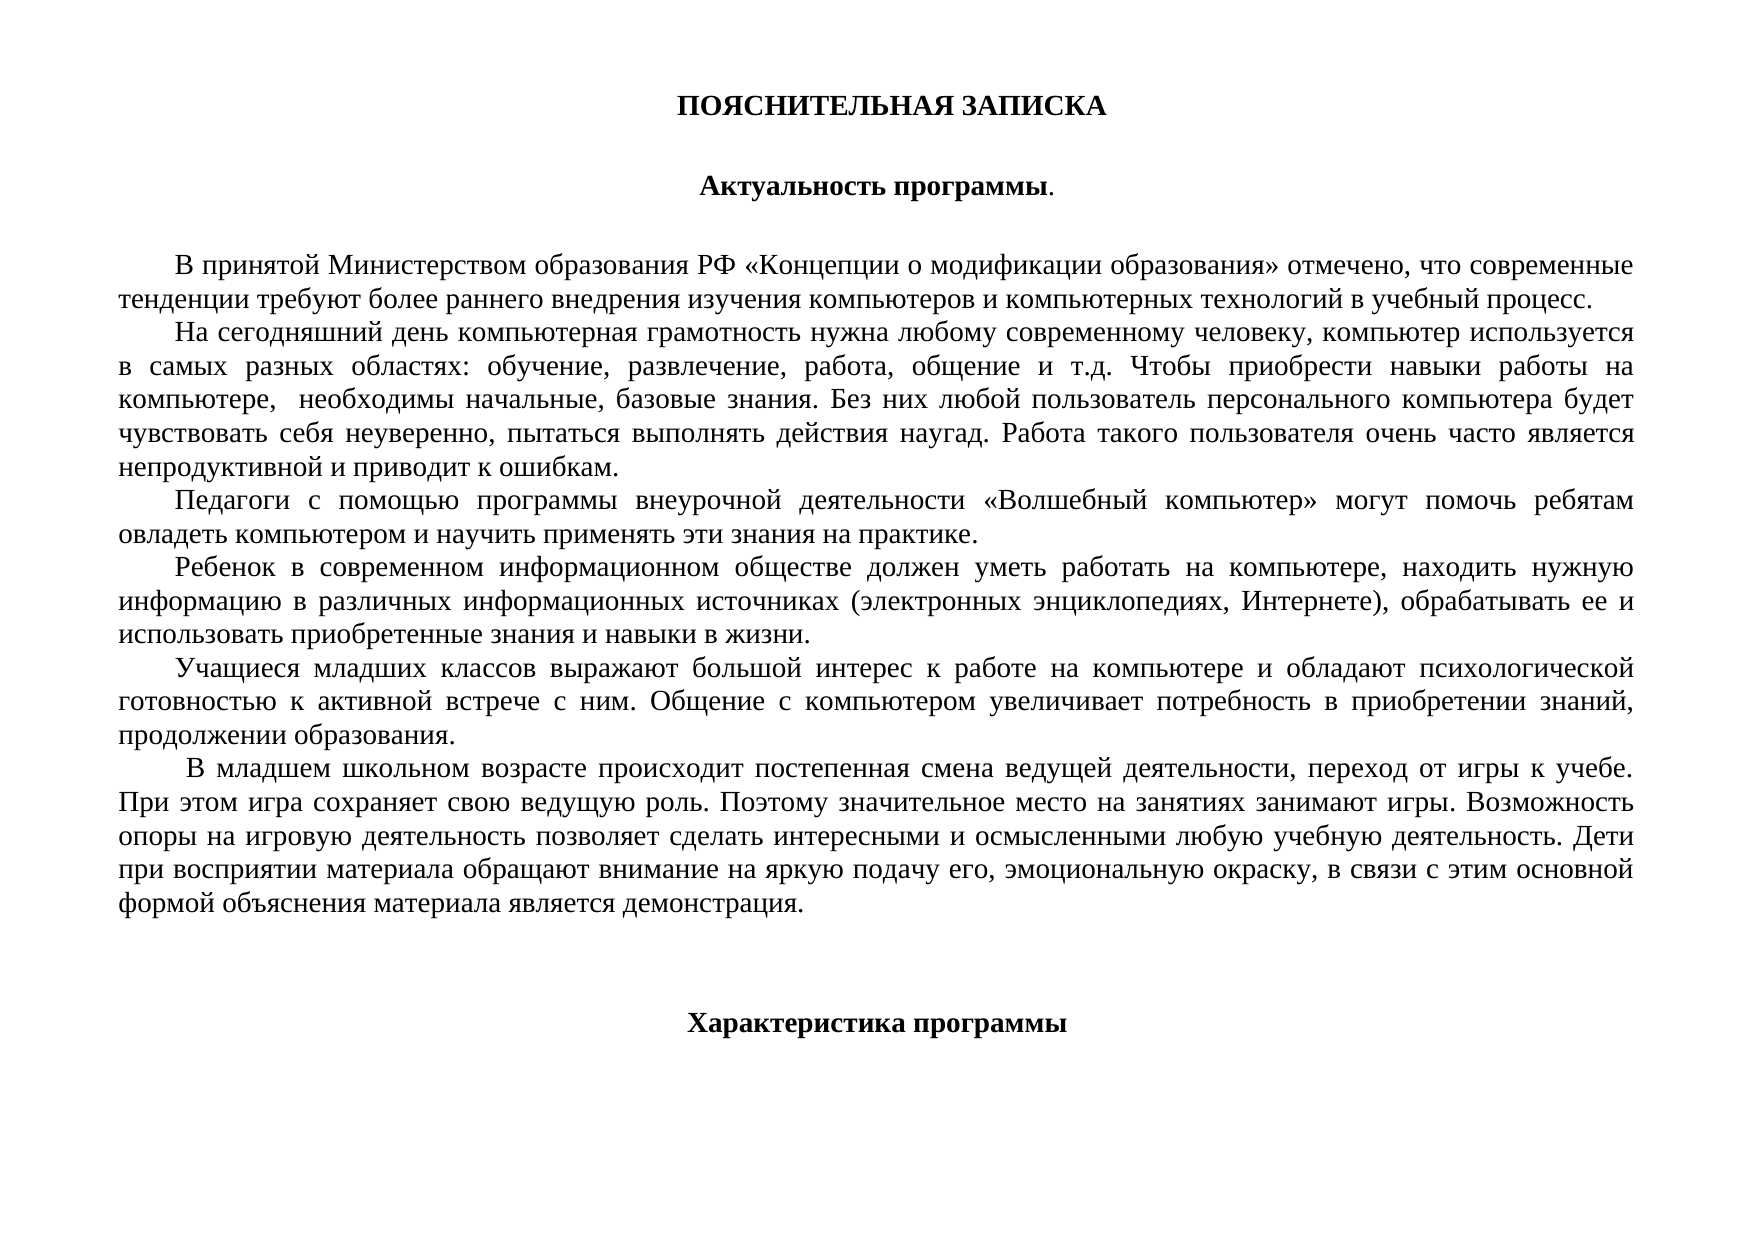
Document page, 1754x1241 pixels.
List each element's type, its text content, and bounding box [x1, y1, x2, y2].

text Ребенок в современном информационном обществе должен уметь работать на компьютере, находить нужную информацию в различных информационных источниках (электронных энциклопедиях, Интернете), обрабатывать ее и использовать приобретенные знания и навыки в жизни. [118, 549, 1636, 650]
text ПОЯСНИТЕЛЬНАЯ ЗАПИСКА [118, 88, 1636, 122]
text В принятой Министерством образования РФ «Концепции о модификации образования» отмечено, что современные тенденции требуют более раннего внедрения изучения компьютеров и компьютерных технологий в учебный процесс. [118, 247, 1636, 314]
text Характеристика программы [118, 1005, 1636, 1038]
text В младшем школьном возрасте происходит постепенная смена ведущей деятельности, переход от игры к учебе. При этом игра сохраняет свою ведущую роль. Поэтому значительное место на занятиях занимают игры. Возможность опоры на игровую деятельность позволяет сделать интересными и осмысленными любую учебную деятельность. Дети при восприятии материала обращают внимание на яркую подачу его, эмоциональную окраску, в связи с этим основной формой объяснения материала является демонстрация. [118, 751, 1636, 918]
text Актуальность программы. [118, 168, 1636, 202]
text Педагоги с помощью программы внеурочной деятельности «Волшебный компьютер» могут помочь ребятам овладеть компьютером и научить применять эти знания на практике. [118, 482, 1636, 549]
text Учащиеся младших классов выражают большой интерес к работе на компьютере и обладают психологической готовностью к активной встрече с ним. Общение с компьютером увеличивает потребность в приобретении знаний, продолжении образования. [118, 650, 1636, 751]
text На сегодняшний день компьютерная грамотность нужна любому современному человеку, компьютер используется в самых разных областях: обучение, развлечение, работа, общение и т.д. Чтобы приобрести навыки работы на компьютере, необходимы начальные, базовые знания. Без них любой пользователь персонального компьютера будет чувствовать себя неуверенно, пытаться выполнять действия наугад. Работа такого пользователя очень часто является непродуктивной и приводит к ошибкам. [118, 314, 1636, 482]
